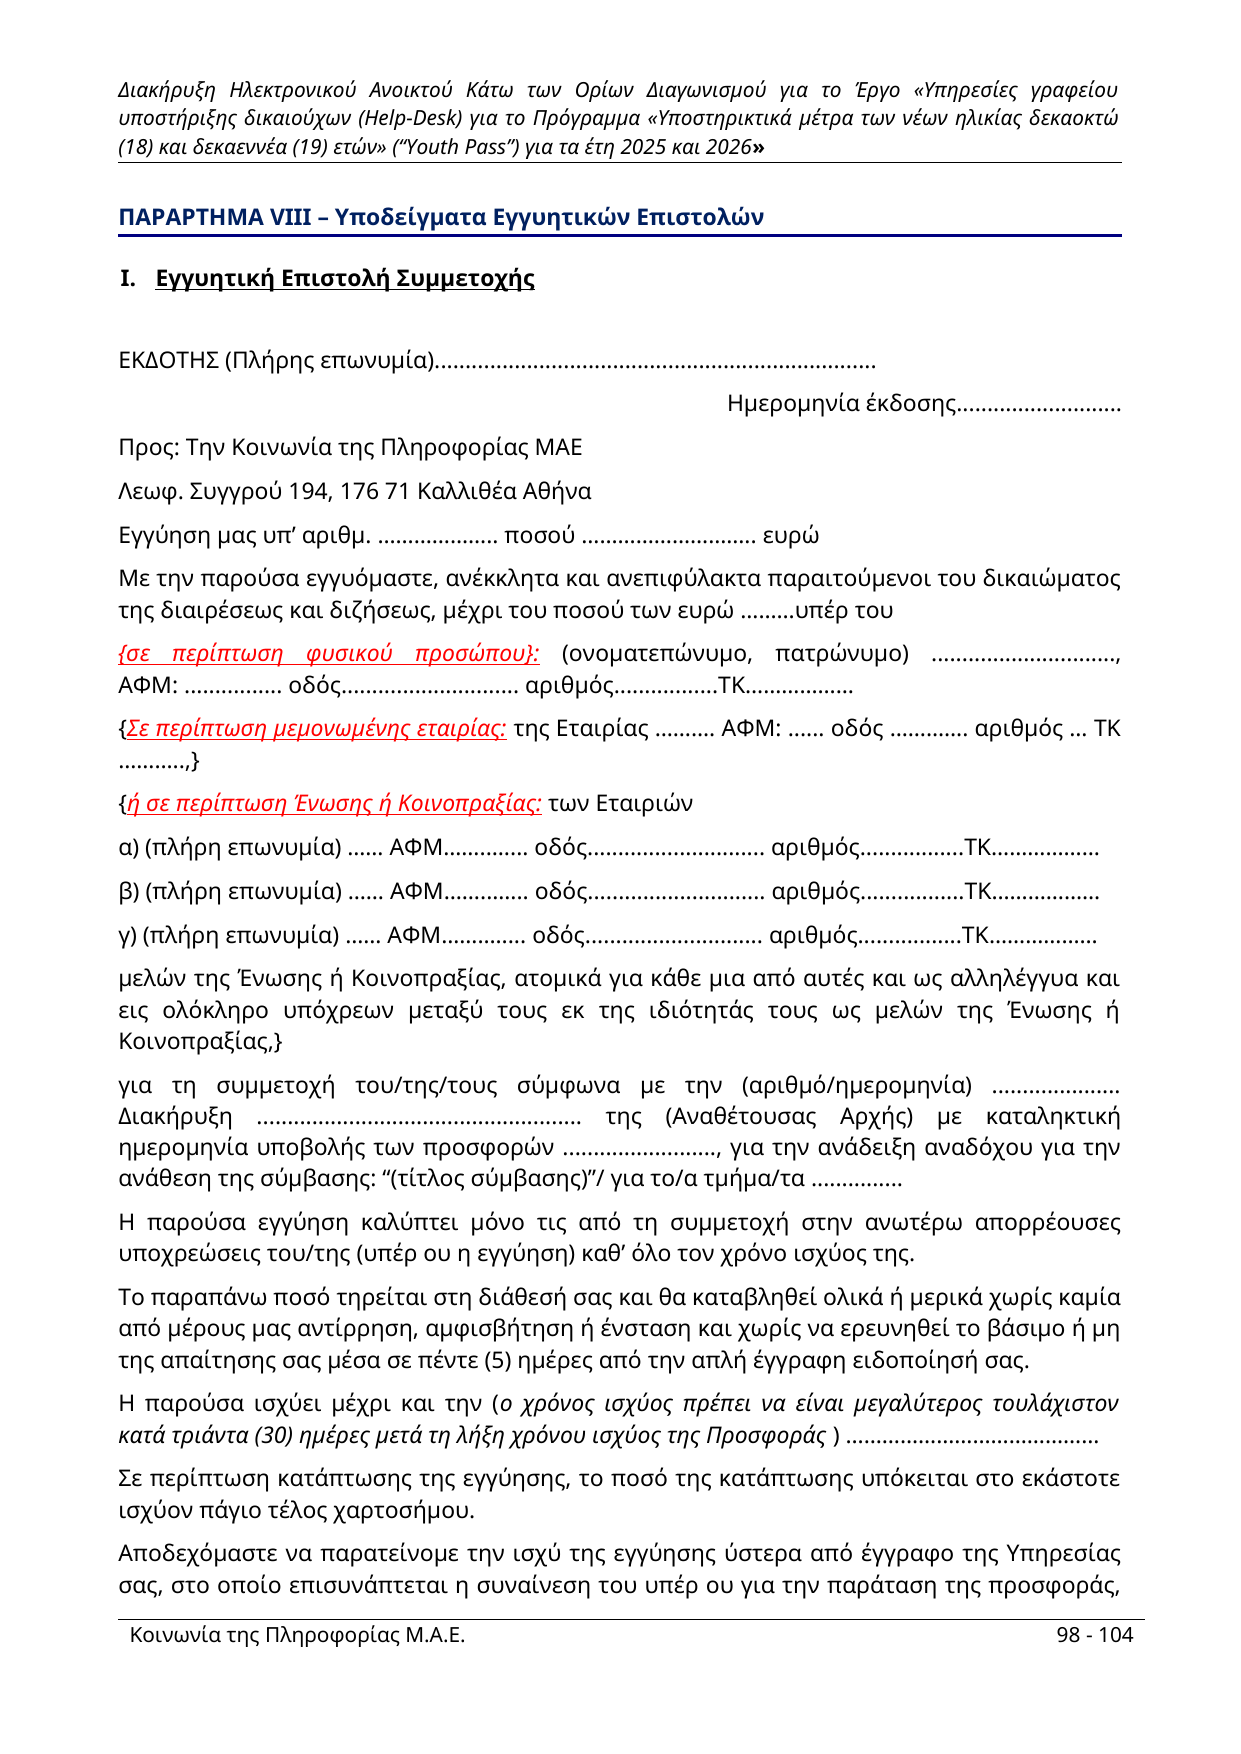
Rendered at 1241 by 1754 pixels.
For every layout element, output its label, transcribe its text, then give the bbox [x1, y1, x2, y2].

text Το παραπάνω ποσό τηρείται στη διάθεσή σας και θα καταβληθεί ολικά ή μερικά χωρίς καμία από μέρους μας αντίρρηση, αμφισβήτηση ή ένσταση και χωρίς να ερευνηθεί το βάσιμο ή μη της απαίτησης σας μέσα σε πέντε (5) ημέρες από την απλή έγγραφη ειδοποίησή σας. [118, 1281, 1122, 1375]
text Με την παρούσα εγγυόμαστε, ανέκκλητα και ανεπιφύλακτα παραιτούμενοι του δικαιώματος της διαιρέσεως και διζήσεως, μέχρι του ποσού των ευρώ ………υπέρ του [118, 562, 1122, 625]
text για τη συμμετοχή του/της/τους σύμφωνα με την (αριθμό/ημερομηνία) ..................... Διακήρυξη ..................................................... της (Αναθέτουσας Αρχής) με καταληκτική ημερομηνία υποβολής των προσφορών ........................., για την ανάδειξη αναδόχου για την ανάθεση της σύμβασης: “(τίτλος σύμβασης)”/ για το/α τμήμα/τα ............... [118, 1069, 1122, 1194]
text γ) (πλήρη επωνυμία) …… ΑΦΜ…….….... οδός............................. αριθμός.................ΤΚ……………… [118, 919, 1122, 950]
text Προς: Την Κοινωνία της Πληροφορίας ΜΑΕ [118, 431, 1122, 462]
text μελών της Ένωσης ή Κοινοπραξίας, ατομικά για κάθε μια από αυτές και ως αλληλέγγυα και εις ολόκληρο υπόχρεων μεταξύ τους εκ της ιδιότητάς τους ως μελών της Ένωσης ή Κοινοπραξίας,} [118, 962, 1122, 1056]
subtitle ΠΑΡΑΡΤΗΜΑ VIII – Υποδείγματα Εγγυητικών Επιστολών [118, 201, 1122, 234]
text Σε περίπτωση κατάπτωσης της εγγύησης, το ποσό της κατάπτωσης υπόκειται στο εκάστοτε ισχύον πάγιο τέλος χαρτοσήμου. [118, 1462, 1122, 1525]
text β) (πλήρη επωνυμία) …… ΑΦΜ…….….... οδός............................. αριθμός.................ΤΚ……………… [118, 875, 1122, 906]
text Η παρούσα εγγύηση καλύπτει μόνο τις από τη συμμετοχή στην ανωτέρω απορρέουσες υποχρεώσεις του/της (υπέρ ου η εγγύηση) καθ’ όλο τον χρόνο ισχύος της. [118, 1206, 1122, 1269]
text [118, 1537, 1122, 1600]
text Λεωφ. Συγγρού 194, 176 71 Καλλιθέα Αθήνα [118, 475, 1122, 506]
text ΕΚΔΟΤΗΣ (Πλήρης επωνυμία)........................................................................ [118, 344, 1122, 375]
text {σε περίπτωση φυσικού προσώπου}: (ονοματεπώνυμο, πατρώνυμο) .............................., ΑΦΜ: ................ οδός............................. αριθμός.................ΤΚ……………… [118, 637, 1122, 700]
text Ημερομηνία έκδοσης........................... [118, 387, 1122, 419]
text Η παρούσα ισχύει μέχρι και την (ο χρόνος ισχύος πρέπει να είναι μεγαλύτερος τουλάχιστον κατά τριάντα (30) ημέρες μετά τη λήξη χρόνου ισχύος της Προσφοράς ) …………………………………… [118, 1387, 1122, 1450]
text {ή σε περίπτωση Ένωσης ή Κοινοπραξίας: των Εταιριών [118, 787, 1122, 819]
text α) (πλήρη επωνυμία) …… ΑΦΜ…….….... οδός............................. αριθμός.................ΤΚ……………… [118, 831, 1122, 862]
text {Σε περίπτωση μεμονωμένης εταιρίας: της Εταιρίας ………. ΑΦΜ: ...... οδός …………. αριθμός … ΤΚ ………..,} [118, 712, 1122, 775]
text Εγγύηση μας υπ’ αριθμ. ……………….. ποσού ………………….……. ευρώ [118, 519, 1122, 550]
subtitle Εγγυητική Επιστολή Συμμετοχής [136, 262, 1122, 294]
